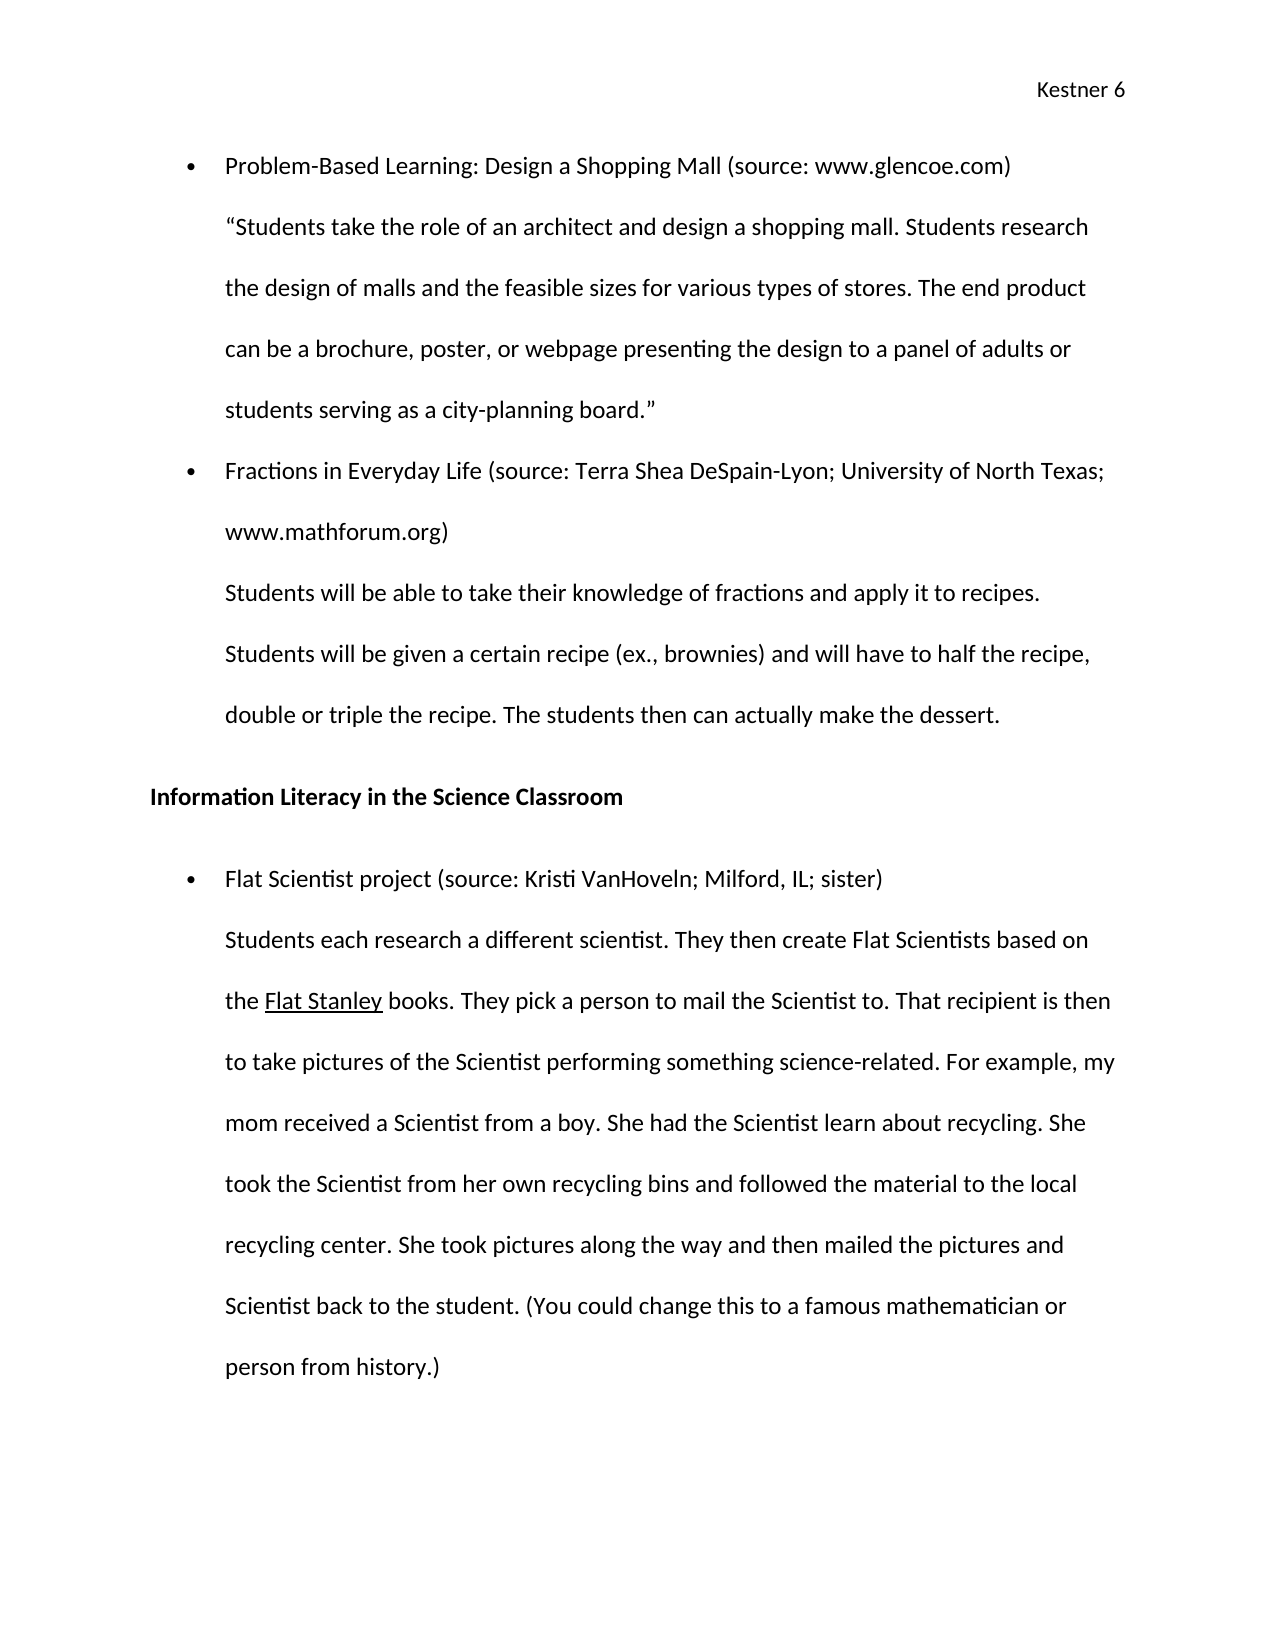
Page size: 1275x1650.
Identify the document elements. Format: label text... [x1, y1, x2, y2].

list Students will be able to take their knowledge of fractions and apply it to recipes. Students will be given a certain recipe (ex., brownies) and will have to half the recipe, double or triple the recipe. The students then can actually make the dessert. [225, 577, 1125, 730]
text Information Literacy in the Science Classroom [150, 781, 1125, 812]
list “Students take the role of an architect and design a shopping mall. Students research the design of malls and the feasible sizes for various types of stores. The end product can be a brochure, poster, or webpage presenting the design to a panel of adults or students serving as a city-planning board.” [225, 211, 1125, 425]
list Fractions in Everyday Life (source: Terra Shea DeSpain-Lyon; University of North Texas; www.mathforum.org) [187, 455, 1125, 547]
list Problem-Based Learning: Design a Shopping Mall (source: www.glencoe.com) [187, 150, 1125, 181]
list Students each research a different scientist. They then create Flat Scientists based on the Flat Stanley books. They pick a person to mail the Scientist to. That recipient is then to take pictures of the Scientist performing something science-related. For example, my mom received a Scientist from a boy. She had the Scientist learn about recycling. She took the Scientist from her own recycling bins and followed the material to the local recycling center. She took pictures along the way and then mailed the pictures and Scientist back to the student. (You could change this to a famous mathematician or person from history.) [225, 924, 1125, 1382]
list Flat Scientist project (source: Kristi VanHoveln; Milford, IL; sister) [187, 863, 1125, 894]
